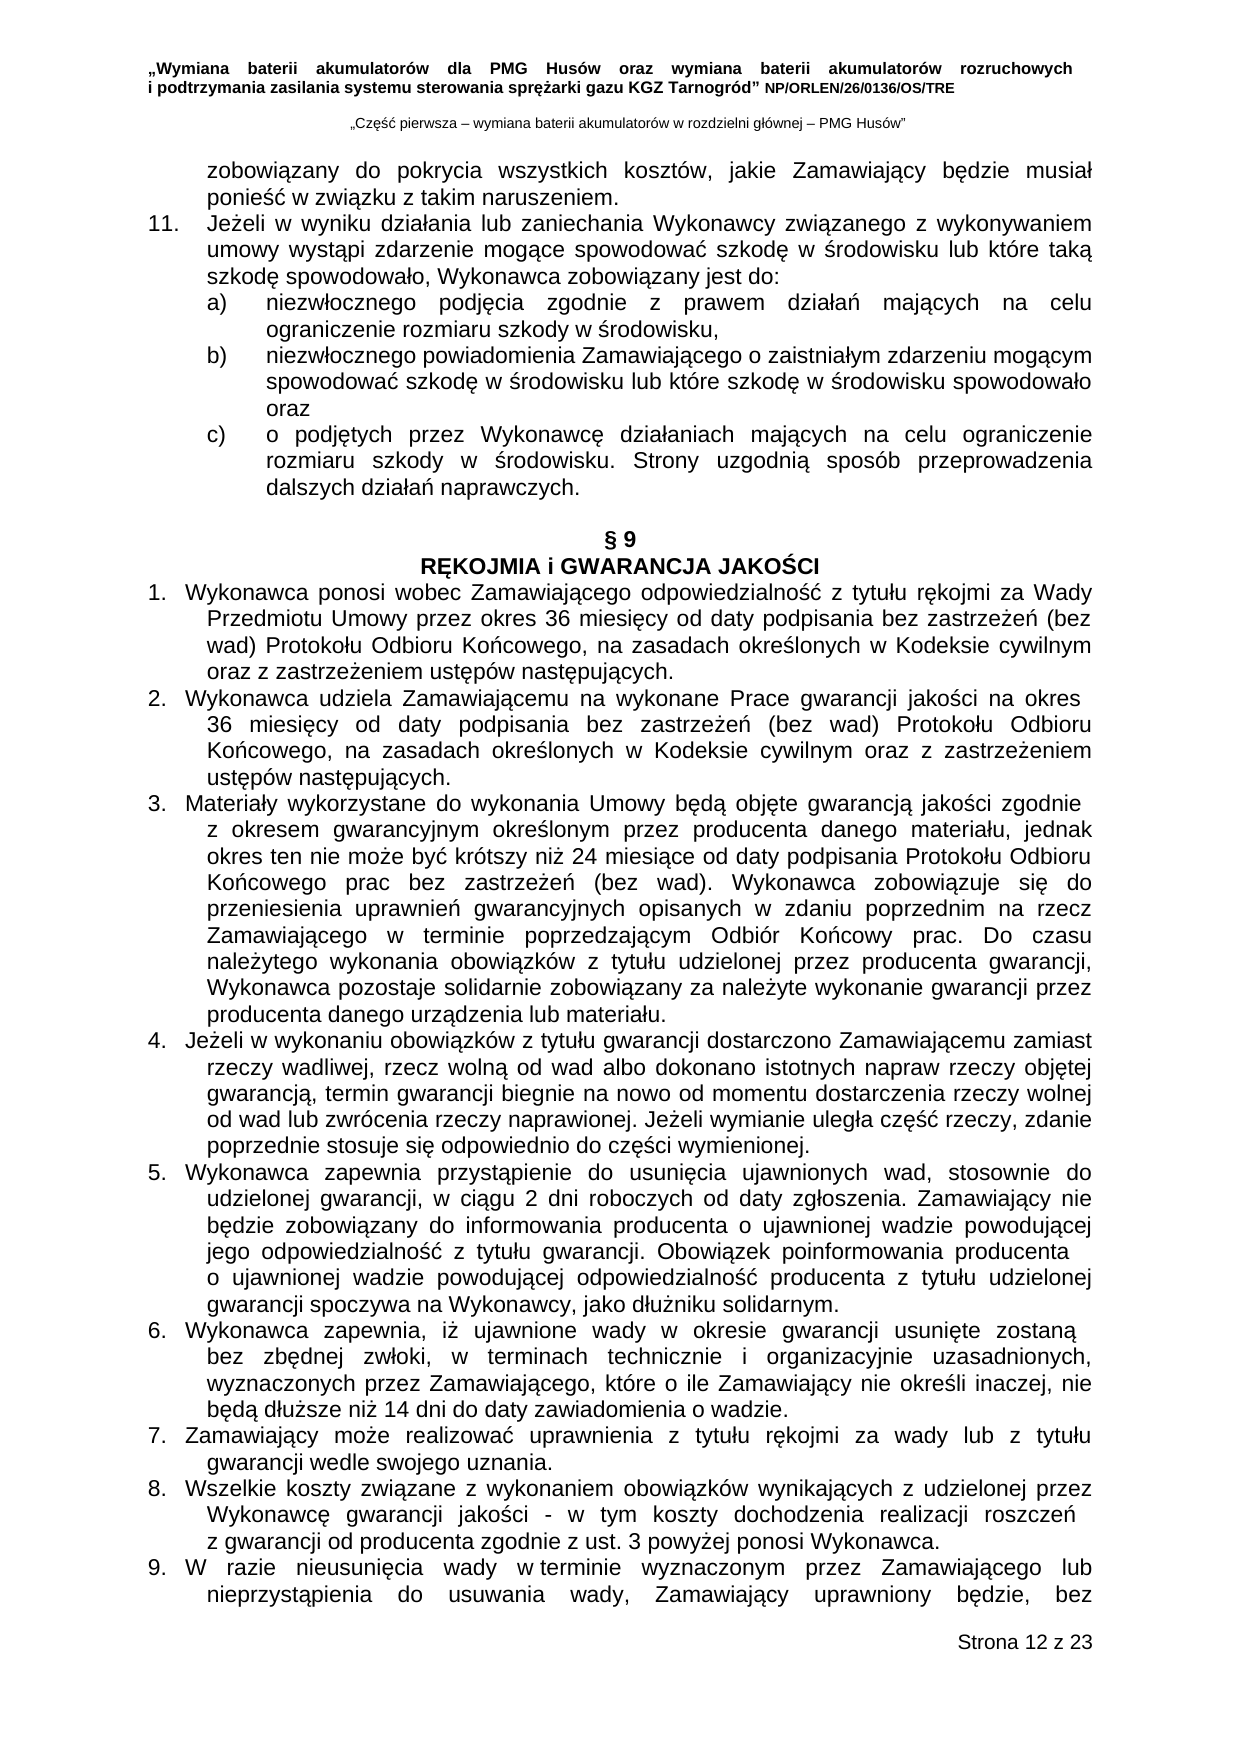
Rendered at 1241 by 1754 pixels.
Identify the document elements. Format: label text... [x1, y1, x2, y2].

list Zamawiający może realizować uprawnienia z tytułu rękojmi za wady lub z tytułu gwarancji wedle swojego uznania. [148, 1422, 1093, 1475]
subtitle § 9 [148, 526, 1093, 553]
list niezwłocznego powiadomienia Zamawiającego o zaistniałym zdarzeniu mogącym spowodować szkodę w środowisku lub które szkodę w środowisku spowodowało oraz [207, 342, 1093, 421]
subtitle RĘKOJMIA i GWARANCJA JAKOŚCI [148, 553, 1093, 579]
list Jeżeli w wyniku działania lub zaniechania Wykonawcy związanego z wykonywaniem umowy wystąpi zdarzenie mogące spowodować szkodę w środowisku lub które taką szkodę spowodowało, Wykonawca zobowiązany jest do: [148, 210, 1093, 289]
list Materiały wykorzystane do wykonania Umowy będą objęte gwarancją jakości zgodnie z okresem gwarancyjnym określonym przez producenta danego materiału, jednak okres ten nie może być krótszy niż 24 miesiące od daty podpisania Protokołu Odbioru Końcowego prac bez zastrzeżeń (bez wad). Wykonawca zobowiązuje się do przeniesienia uprawnień gwarancyjnych opisanych w zdaniu poprzednim na rzecz Zamawiającego w terminie poprzedzającym Odbiór Końcowy prac. Do czasu należytego wykonania obowiązków z tytułu udzielonej przez producenta gwarancji, Wykonawca pozostaje solidarnie zobowiązany za należyte wykonanie gwarancji przez producenta danego urządzenia lub materiału. [148, 790, 1093, 1027]
list Wykonawca zapewnia, iż ujawnione wady w okresie gwarancji usunięte zostaną bez zbędnej zwłoki, w terminach technicznie i organizacyjnie uzasadnionych, wyznaczonych przez Zamawiającego, które o ile Zamawiający nie określi inaczej, nie będą dłuższe niż 14 dni do daty zawiadomienia o wadzie. [148, 1317, 1093, 1422]
list Wszelkie koszty związane z wykonaniem obowiązków wynikających z udzielonej przez Wykonawcę gwarancji jakości - w tym koszty dochodzenia realizacji roszczeń z gwarancji od producenta zgodnie z ust. 3 powyżej ponosi Wykonawca. [148, 1475, 1093, 1554]
list Wykonawca udziela Zamawiającemu na wykonane Prace gwarancji jakości na okres 36 miesięcy od daty podpisania bez zastrzeżeń (bez wad) Protokołu Odbioru Końcowego, na zasadach określonych w Kodeksie cywilnym oraz z zastrzeżeniem ustępów następujących. [148, 684, 1093, 790]
list o podjętych przez Wykonawcę działaniach mających na celu ograniczenie rozmiaru szkody w środowisku. Strony uzgodnią sposób przeprowadzenia dalszych działań naprawczych. [207, 421, 1093, 500]
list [148, 157, 1093, 210]
list Wykonawca ponosi wobec Zamawiającego odpowiedzialność z tytułu rękojmi za Wady Przedmiotu Umowy przez okres 36 miesięcy od daty podpisania bez zastrzeżeń (bez wad) Protokołu Odbioru Końcowego, na zasadach określonych w Kodeksie cywilnym oraz z zastrzeżeniem ustępów następujących. [148, 579, 1093, 684]
list niezwłocznego podjęcia zgodnie z prawem działań mających na celu ograniczenie rozmiaru szkody w środowisku, [207, 289, 1093, 342]
list Jeżeli w wykonaniu obowiązków z tytułu gwarancji dostarczono Zamawiającemu zamiast rzeczy wadliwej, rzecz wolną od wad albo dokonano istotnych napraw rzeczy objętej gwarancją, termin gwarancji biegnie na nowo od momentu dostarczenia rzeczy wolnej od wad lub zwrócenia rzeczy naprawionej. Jeżeli wymianie uległa część rzeczy, zdanie poprzednie stosuje się odpowiednio do części wymienionej. [148, 1027, 1093, 1159]
list Wykonawca zapewnia przystąpienie do usunięcia ujawnionych wad, stosownie do udzielonej gwarancji, w ciągu 2 dni roboczych od daty zgłoszenia. Zamawiający nie będzie zobowiązany do informowania producenta o ujawnionej wadzie powodującej jego odpowiedzialność z tytułu gwarancji. Obowiązek poinformowania producenta o ujawnionej wadzie powodującej odpowiedzialność producenta z tytułu udzielonej gwarancji spoczywa na Wykonawcy, jako dłużniku solidarnym. [148, 1159, 1093, 1317]
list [148, 1554, 1093, 1607]
